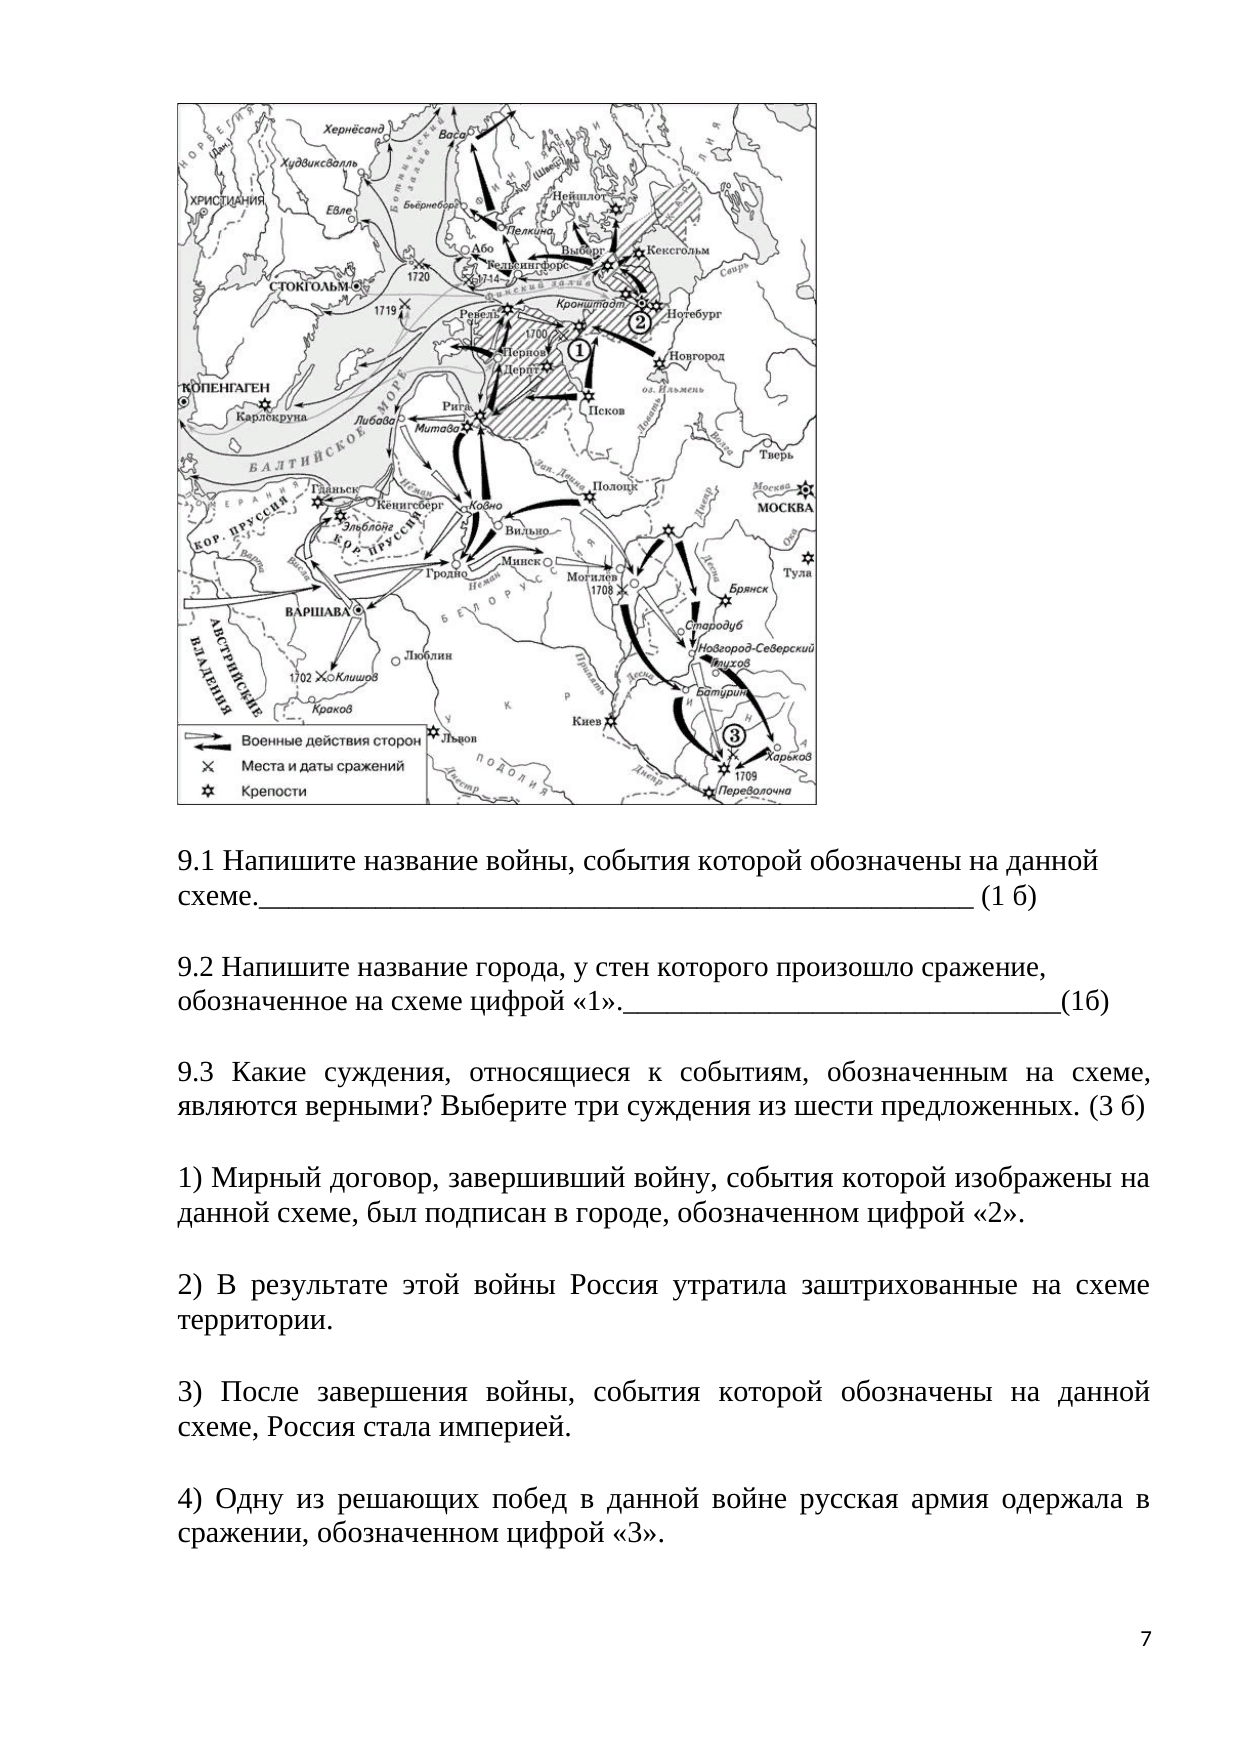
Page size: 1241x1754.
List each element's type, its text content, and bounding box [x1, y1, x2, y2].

picture [177, 103, 817, 805]
text 4) Одну из решающих побед в данной войне русская армия одержала в сражении, обозначенном цифрой «3». [177, 1480, 1152, 1549]
text 9.1 Напишите название войны, события которой обозначены на данной схеме._________________________________________________ (1 б) [177, 842, 1152, 912]
text 9.2 Напишите название города, у стен которого произошло сражение, обозначенное на схеме цифрой «1».______________________________(1б) [177, 949, 1152, 1016]
text 2) В результате этой войны Россия утратила заштрихованные на схеме территории. [177, 1266, 1152, 1336]
text 3) После завершения войны, события которой обозначены на данной схеме, Россия стала империей. [177, 1373, 1152, 1442]
text 1) Мирный договор, завершивший войну, события которой изображены на данной схеме, был подписан в городе, обозначенном цифрой «2». [177, 1159, 1152, 1229]
text 9.3 Какие суждения, относящиеся к событиям, обозначенным на схеме, являются верными? Выберите три суждения из шести предложенных. (3 б) [177, 1054, 1152, 1122]
